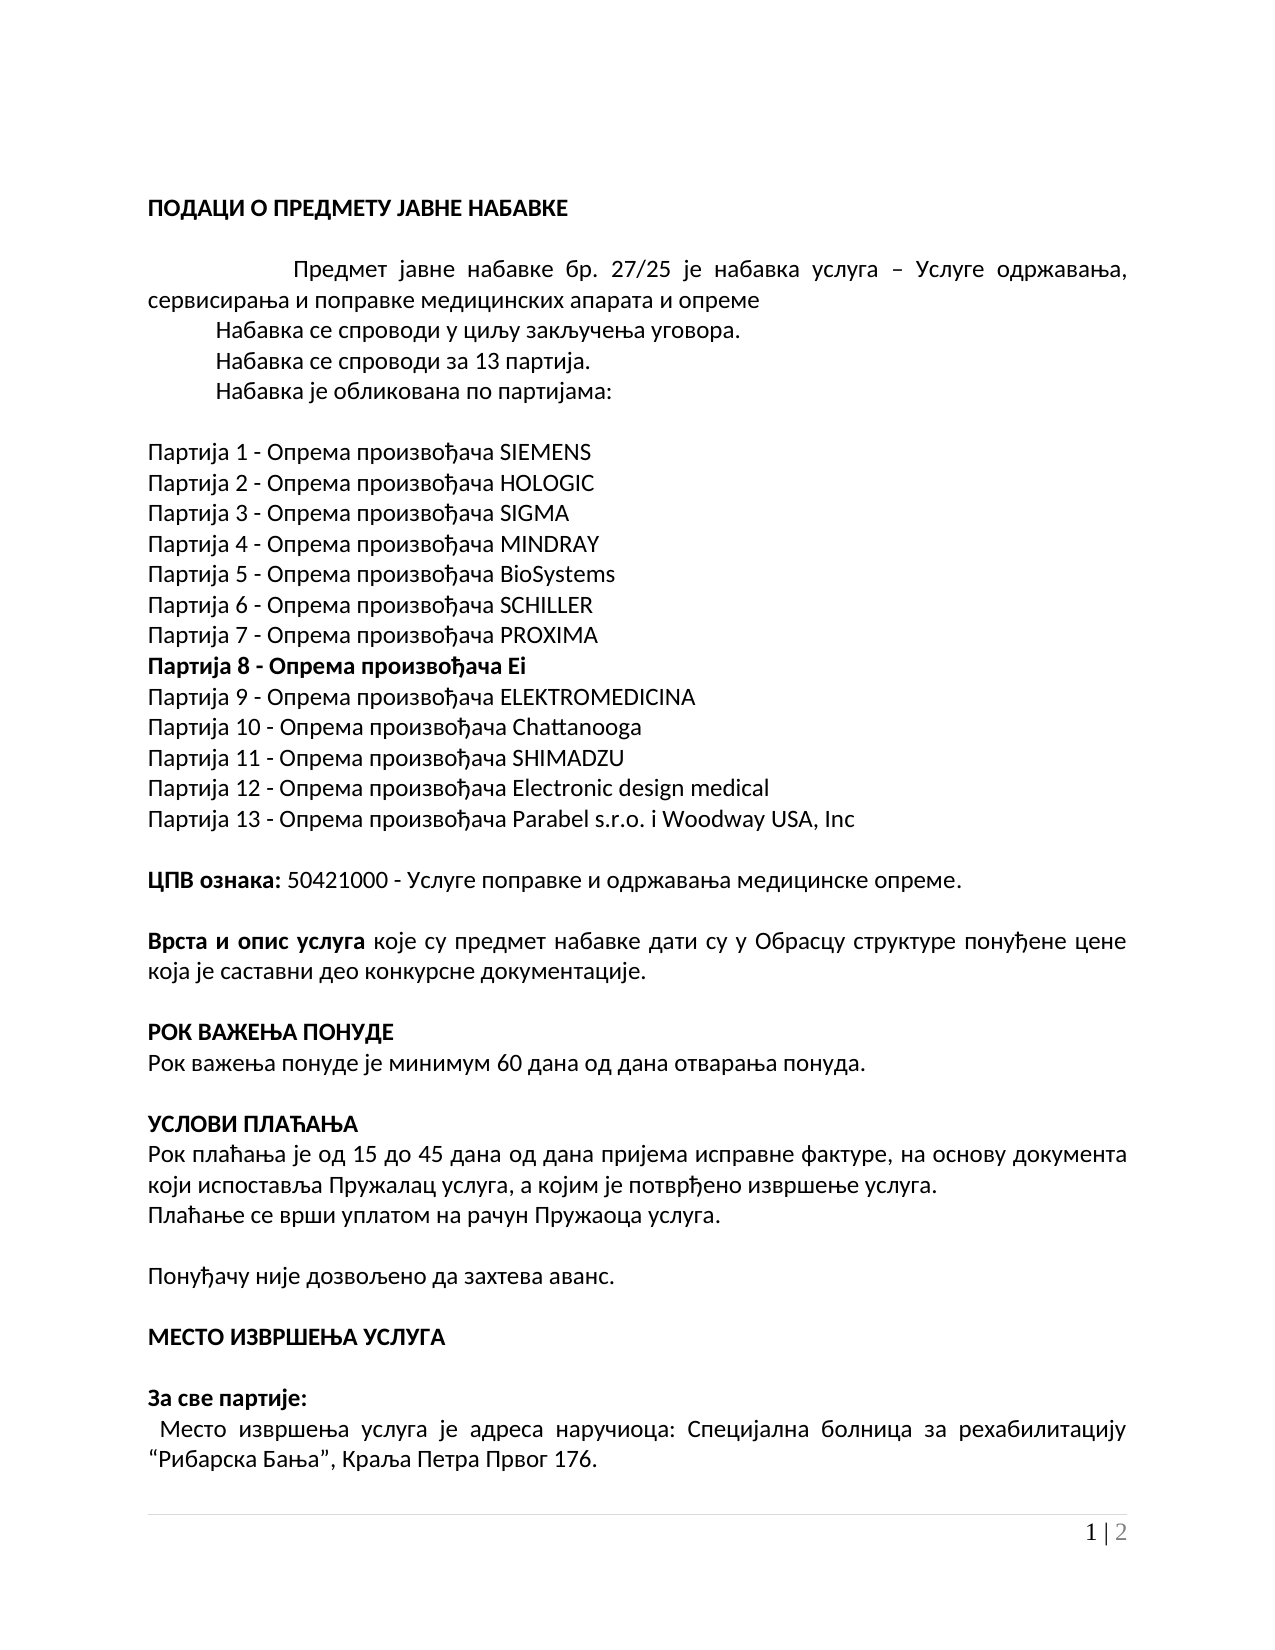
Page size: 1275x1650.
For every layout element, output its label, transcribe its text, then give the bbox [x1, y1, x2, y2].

text Предмет јавне набавке бр. 27/25 је набавка услуга – Услуге одржавања, сервисирања и поправке медицинских апарата и опреме [148, 253, 1127, 314]
text Партија 10 - Опрема произвођача Chattanooga [148, 711, 1127, 742]
text Место извршења услуга је адреса наручиоца: Специјална болница за рехабилитацију “Рибарска Бања”, Краља Петра Првог 176. [148, 1413, 1127, 1474]
text Партија 4 - Опрема произвођача MINDRAY [148, 528, 1127, 558]
text Набавка је обликована по партијама: [148, 375, 1127, 406]
text Партија 5 - Опрема произвођача BioSystems [148, 558, 1127, 589]
text Понуђачу није дозвољено да захтева аванс. [148, 1261, 1127, 1291]
text Плаћање се врши уплатом на рачун Пружаоца услуга. [148, 1199, 1127, 1230]
text Врста и опис услуга које су предмет набавке дати су у Обрасцу структуре понуђене цене која је саставни део конкурсне документације. [148, 925, 1127, 986]
text УСЛОВИ ПЛАЋАЊА [148, 1108, 1127, 1138]
text ПОДАЦИ О ПРЕДМЕТУ ЈАВНЕ НАБАВКЕ [148, 192, 1127, 223]
text Рок плаћања је од 15 дo 45 дана од дана пријема исправне фактуре, на основу документа који испоставља Пружалац услуга, а којим је потврђено извршење услуга. [148, 1138, 1127, 1199]
text Партија 1 - Опрема произвођача SIЕMENS [148, 436, 1127, 467]
text Партија 12 - Опрема произвођача Electronic design medical [148, 772, 1127, 803]
text Партија 6 - Опрема произвођача SCHILLER [148, 589, 1127, 619]
text Партија 3 - Опрема произвођача SIGMA [148, 497, 1127, 528]
text Партија 8 - Опрема произвођача Ei [148, 650, 1127, 681]
text Партија 13 - Опрема произвођача Parabel s.r.o. i Woodway USA, Inc [148, 803, 1127, 833]
text Партија 9 - Опрема произвођача ELEKTROMEDICINA [148, 681, 1127, 711]
text ЦПВ ознака: 50421000 - Услуге поправке и одржавања медицинске опреме. [148, 864, 1127, 894]
text Партија 2 - Опрема произвођача HOLOGIC [148, 467, 1127, 497]
text Рок важења понуде је минимум 60 дана од дана отварања понуда. [148, 1047, 1127, 1077]
text Партија 11 - Опрема произвођача SHIMADZU [148, 742, 1127, 772]
text За све партије: [148, 1383, 1127, 1413]
text Набавка се спроводи у циљу закључења уговора. [148, 314, 1127, 345]
text Партија 7 - Опрема произвођача PROXIMA [148, 619, 1127, 650]
text РОК ВАЖЕЊА ПОНУДЕ [148, 1016, 1127, 1047]
text Набавка се спроводи за 13 партија. [148, 345, 1127, 375]
text МЕСТО ИЗВРШЕЊА УСЛУГA [148, 1322, 1108, 1352]
